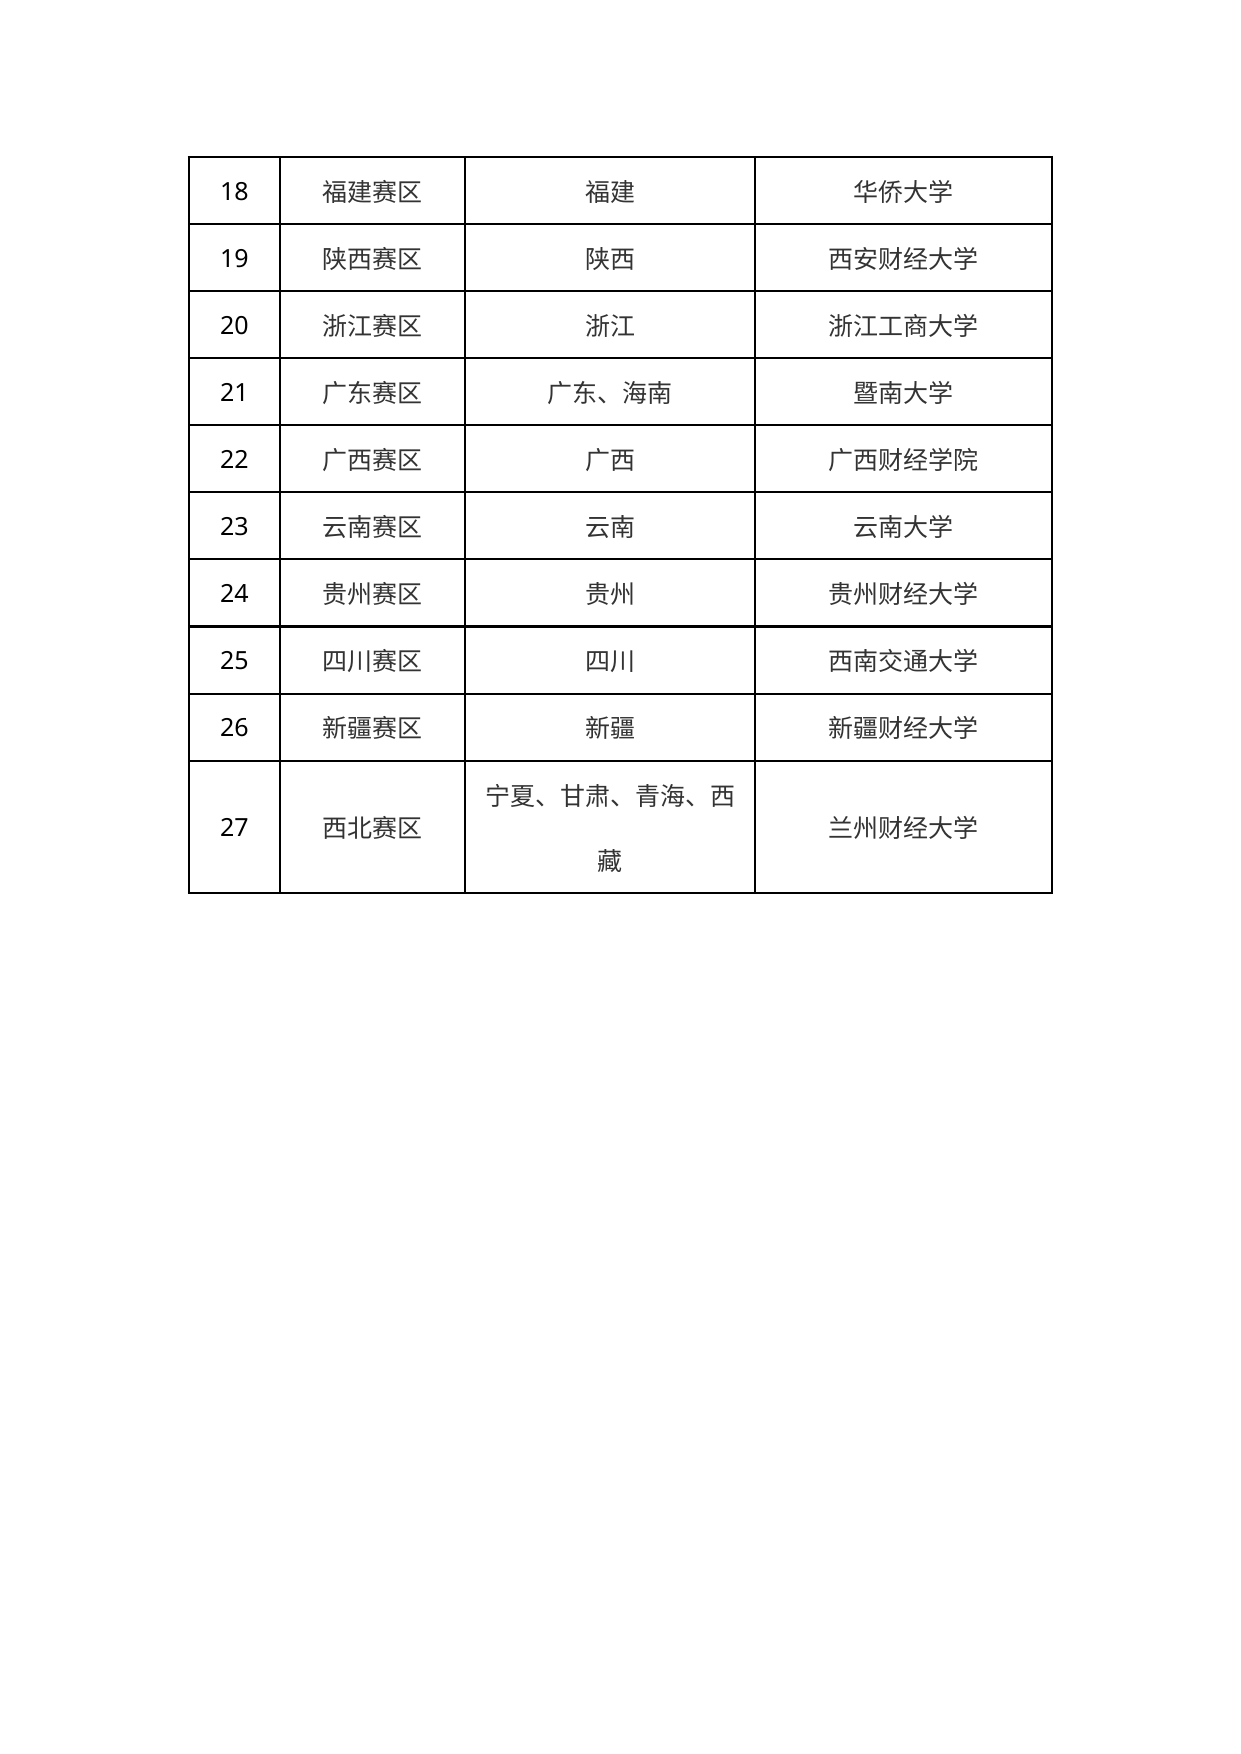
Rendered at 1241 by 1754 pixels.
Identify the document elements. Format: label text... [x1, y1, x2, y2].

table_cell 暨南大学 [756, 359, 1051, 424]
table_cell 四川 [466, 628, 754, 692]
table_cell 22 [190, 426, 279, 491]
table_cell 云南赛区 [281, 493, 464, 558]
table_cell 广西 [466, 426, 754, 491]
table_cell 23 [190, 493, 279, 558]
table_cell 福建赛区 [281, 158, 464, 223]
table_cell 19 [190, 225, 279, 290]
table_cell 四川赛区 [281, 628, 464, 692]
table_cell 西南交通大学 [756, 628, 1051, 692]
table_cell 陕西 [466, 225, 754, 290]
table_cell 浙江工商大学 [756, 292, 1051, 357]
table_cell 广东赛区 [281, 359, 464, 424]
table_cell 贵州 [466, 560, 754, 625]
table_cell 贵州财经大学 [756, 560, 1051, 625]
table_cell 新疆赛区 [281, 695, 464, 759]
table_cell 云南 [466, 493, 754, 558]
table_cell 新疆 [466, 695, 754, 759]
table_cell 21 [190, 359, 279, 424]
table_cell 华侨大学 [756, 158, 1051, 223]
table_cell 浙江 [466, 292, 754, 357]
table_cell 宁夏、甘肃、青海、西藏 [466, 762, 754, 892]
table_cell 广东、海南 [466, 359, 754, 424]
table_cell 西安财经大学 [756, 225, 1051, 290]
table_cell 广西赛区 [281, 426, 464, 491]
table_cell 福建 [466, 158, 754, 223]
table_cell 广西财经学院 [756, 426, 1051, 491]
table_cell 20 [190, 292, 279, 357]
table_cell 18 [190, 158, 279, 223]
table_cell 云南大学 [756, 493, 1051, 558]
table_cell 27 [190, 762, 279, 892]
table_cell 26 [190, 695, 279, 759]
table_cell 贵州赛区 [281, 560, 464, 625]
table_cell 浙江赛区 [281, 292, 464, 357]
table_cell 兰州财经大学 [756, 762, 1051, 892]
table_cell 陕西赛区 [281, 225, 464, 290]
table_cell 24 [190, 560, 279, 625]
table_cell 西北赛区 [281, 762, 464, 892]
table_cell 25 [190, 628, 279, 692]
table_cell 新疆财经大学 [756, 695, 1051, 759]
